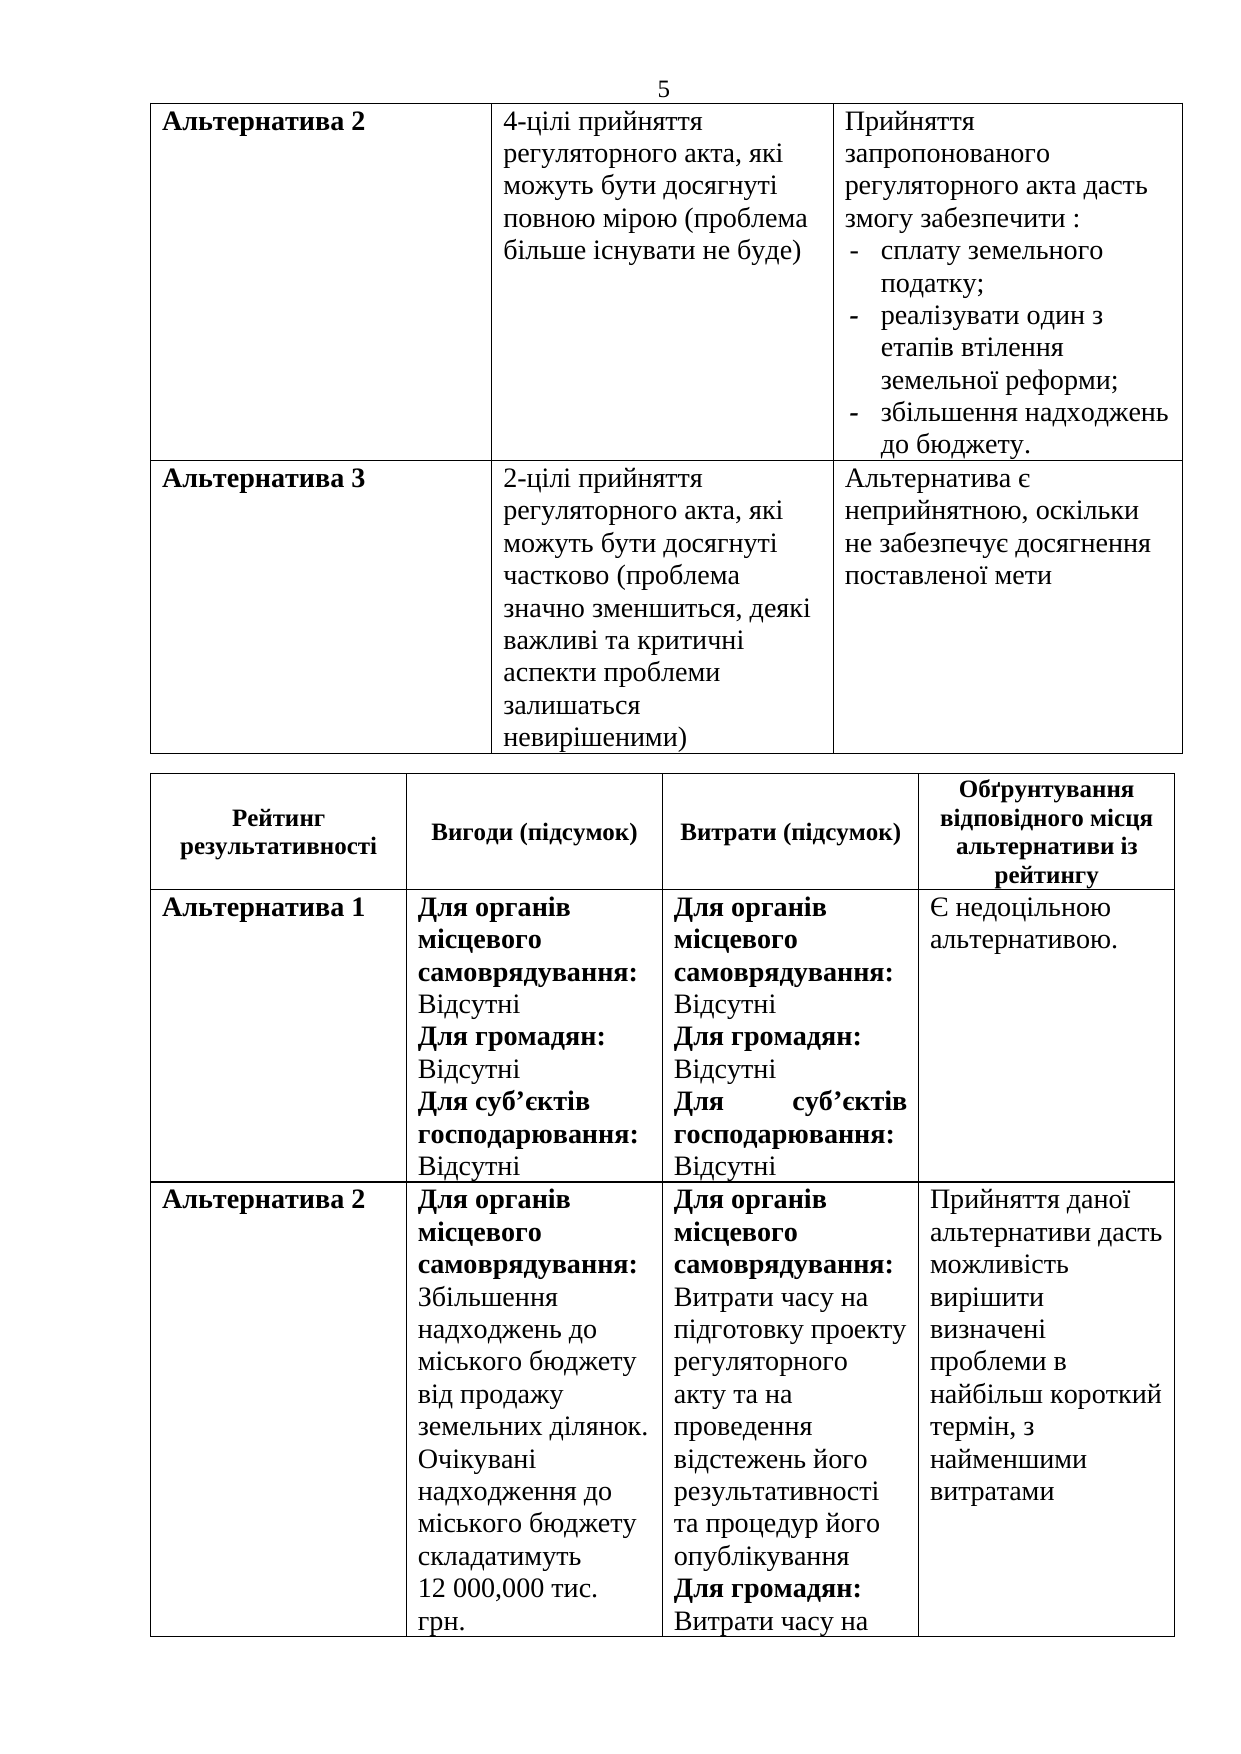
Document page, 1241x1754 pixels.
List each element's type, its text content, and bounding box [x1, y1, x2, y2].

table_header Витрати (підсумок) [663, 774, 918, 889]
table_cell 4-цілі прийняття регуляторного акта, які можуть бути досягнуті повною мірою (проблема більше існувати не буде) [492, 104, 833, 460]
table_cell Альтернатива 2 [151, 1183, 406, 1636]
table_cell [407, 1183, 662, 1636]
table_cell Є недоцільною альтернативою. [919, 890, 1174, 1181]
table_cell Для органів місцевого самоврядування: Відсутні Для громадян: Відсутні Для суб’єктів господарювання: Відсутні [663, 890, 918, 1181]
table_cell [663, 1183, 918, 1636]
table_cell Альтернатива є неприйнятною, оскільки не забезпечує досягнення поставленої мети [834, 461, 1182, 753]
table_header Обґрунтування відповідного місця альтернативи із рейтингу [919, 774, 1174, 889]
table_cell Альтернатива 2 [151, 104, 491, 460]
table_header Рейтинг результативності [151, 774, 406, 889]
table_header Вигоди (підсумок) [407, 774, 662, 889]
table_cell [919, 1183, 1174, 1636]
table_cell Альтернатива 1 [151, 890, 406, 1181]
table_cell 2-цілі прийняття регуляторного акта, які можуть бути досягнуті частково (проблема значно зменшиться, деякі важливі та критичні аспекти проблеми залишаться невирішеними) [492, 461, 833, 753]
table_cell Прийняття запропонованого регуляторного акта дасть змогу забезпечити : сплату земельного податку; реалізувати один з етапів втілення земельної реформи; збільшення надходжень до бюджету. [834, 104, 1182, 460]
table_cell Альтернатива 3 [151, 461, 491, 753]
table_cell Для органів місцевого самоврядування: Відсутні Для громадян: Відсутні Для суб’єктів господарювання: Відсутні [407, 890, 662, 1181]
